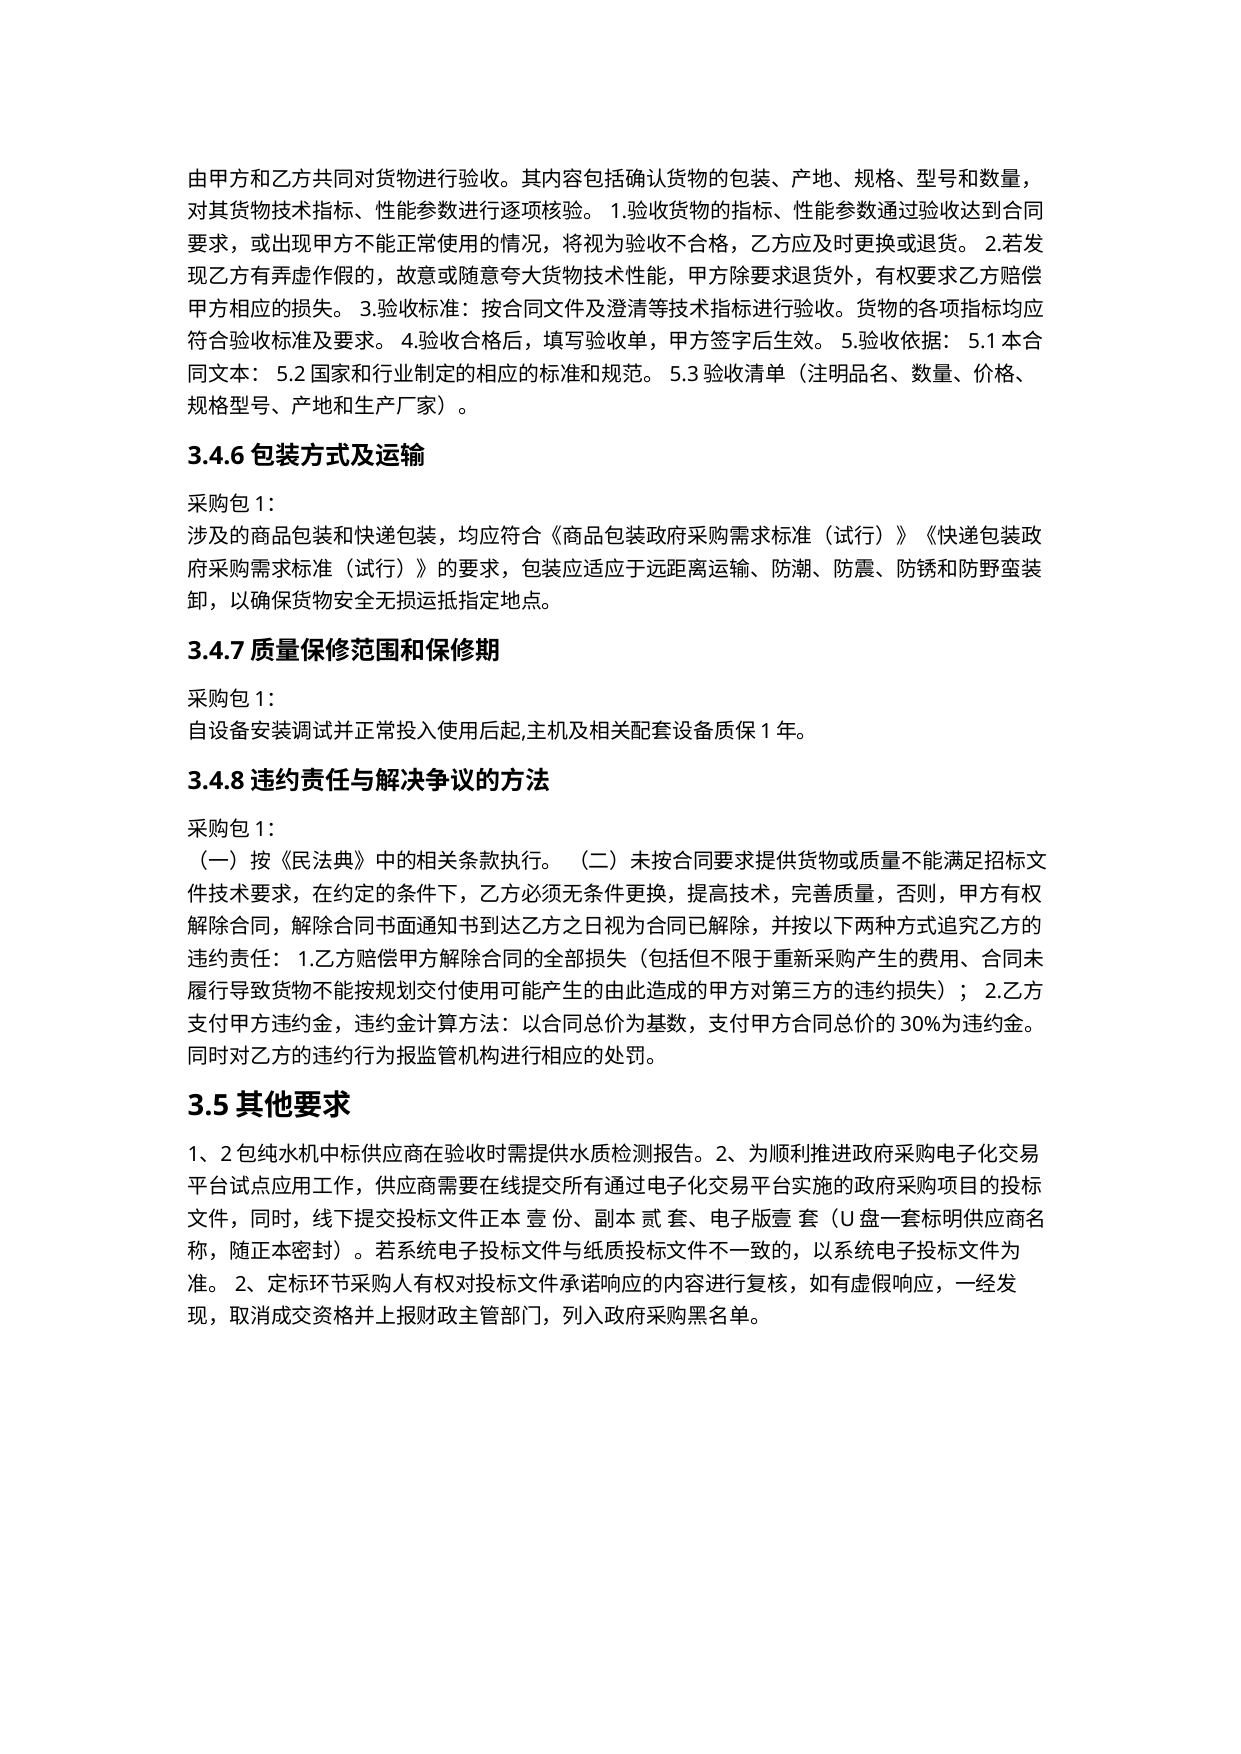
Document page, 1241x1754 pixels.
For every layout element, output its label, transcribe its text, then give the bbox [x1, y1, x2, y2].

text 1、2包纯水机中标供应商在验收时需提供水质检测报告。2、为顺利推进政府采购电子化交易平台试点应用工作，供应商需要在线提交所有通过电子化交易平台实施的政府采购项目的投标文件，同时，线下提交投标文件正本 壹 份、副本 贰 套、电子版壹 套（U盘一套标明供应商名称，随正本密封）。若系统电子投标文件与纸质投标文件不一致的，以系统电子投标文件为准。 2、定标环节采购人有权对投标文件承诺响应的内容进行复核，如有虚假响应，一经发现，取消成交资格并上报财政主管部门，列入政府采购黑名单。 [187, 1137, 1053, 1332]
text 3.4.6包装方式及运输 [187, 422, 1053, 487]
text 3.4.7质量保修范围和保修期 [187, 617, 1053, 682]
text 由甲方和乙方共同对货物进行验收。其内容包括确认货物的包装、产地、规格、型号和数量，对其货物技术指标、性能参数进行逐项核验。 1.验收货物的指标、性能参数通过验收达到合同要求，或出现甲方不能正常使用的情况，将视为验收不合格，乙方应及时更换或退货。 2.若发现乙方有弄虚作假的，故意或随意夸大货物技术性能，甲方除要求退货外，有权要求乙方赔偿甲方相应的损失。 3.验收标准：按合同文件及澄清等技术指标进行验收。货物的各项指标均应符合验收标准及要求。 4.验收合格后，填写验收单，甲方签字后生效。 5.验收依据： 5.1本合同文本： 5.2国家和行业制定的相应的标准和规范。 5.3验收清单（注明品名、数量、价格、规格型号、产地和生产厂家）。 [187, 162, 1053, 422]
text 采购包1： [187, 682, 1053, 714]
text 3.5其他要求 [187, 1072, 1053, 1137]
text 3.4.8违约责任与解决争议的方法 [187, 747, 1053, 812]
text 采购包1： [187, 812, 1053, 844]
text （一）按《民法典》中的相关条款执行。 （二）未按合同要求提供货物或质量不能满足招标文件技术要求，在约定的条件下，乙方必须无条件更换，提高技术，完善质量，否则，甲方有权解除合同，解除合同书面通知书到达乙方之日视为合同已解除，并按以下两种方式追究乙方的违约责任： 1.乙方赔偿甲方解除合同的全部损失（包括但不限于重新采购产生的费用、合同未履行导致货物不能按规划交付使用可能产生的由此造成的甲方对第三方的违约损失）； 2.乙方支付甲方违约金，违约金计算方法：以合同总价为基数，支付甲方合同总价的30%为违约金。同时对乙方的违约行为报监管机构进行相应的处罚。 [187, 844, 1053, 1072]
text 采购包1： [187, 487, 1053, 519]
text 自设备安装调试并正常投入使用后起,主机及相关配套设备质保1年。 [187, 714, 1053, 747]
text 涉及的商品包装和快递包装，均应符合《商品包装政府采购需求标准（试行）》《快递包装政府采购需求标准（试行）》的要求，包装应适应于远距离运输、防潮、防震、防锈和防野蛮装卸，以确保货物安全无损运抵指定地点。 [187, 519, 1053, 617]
